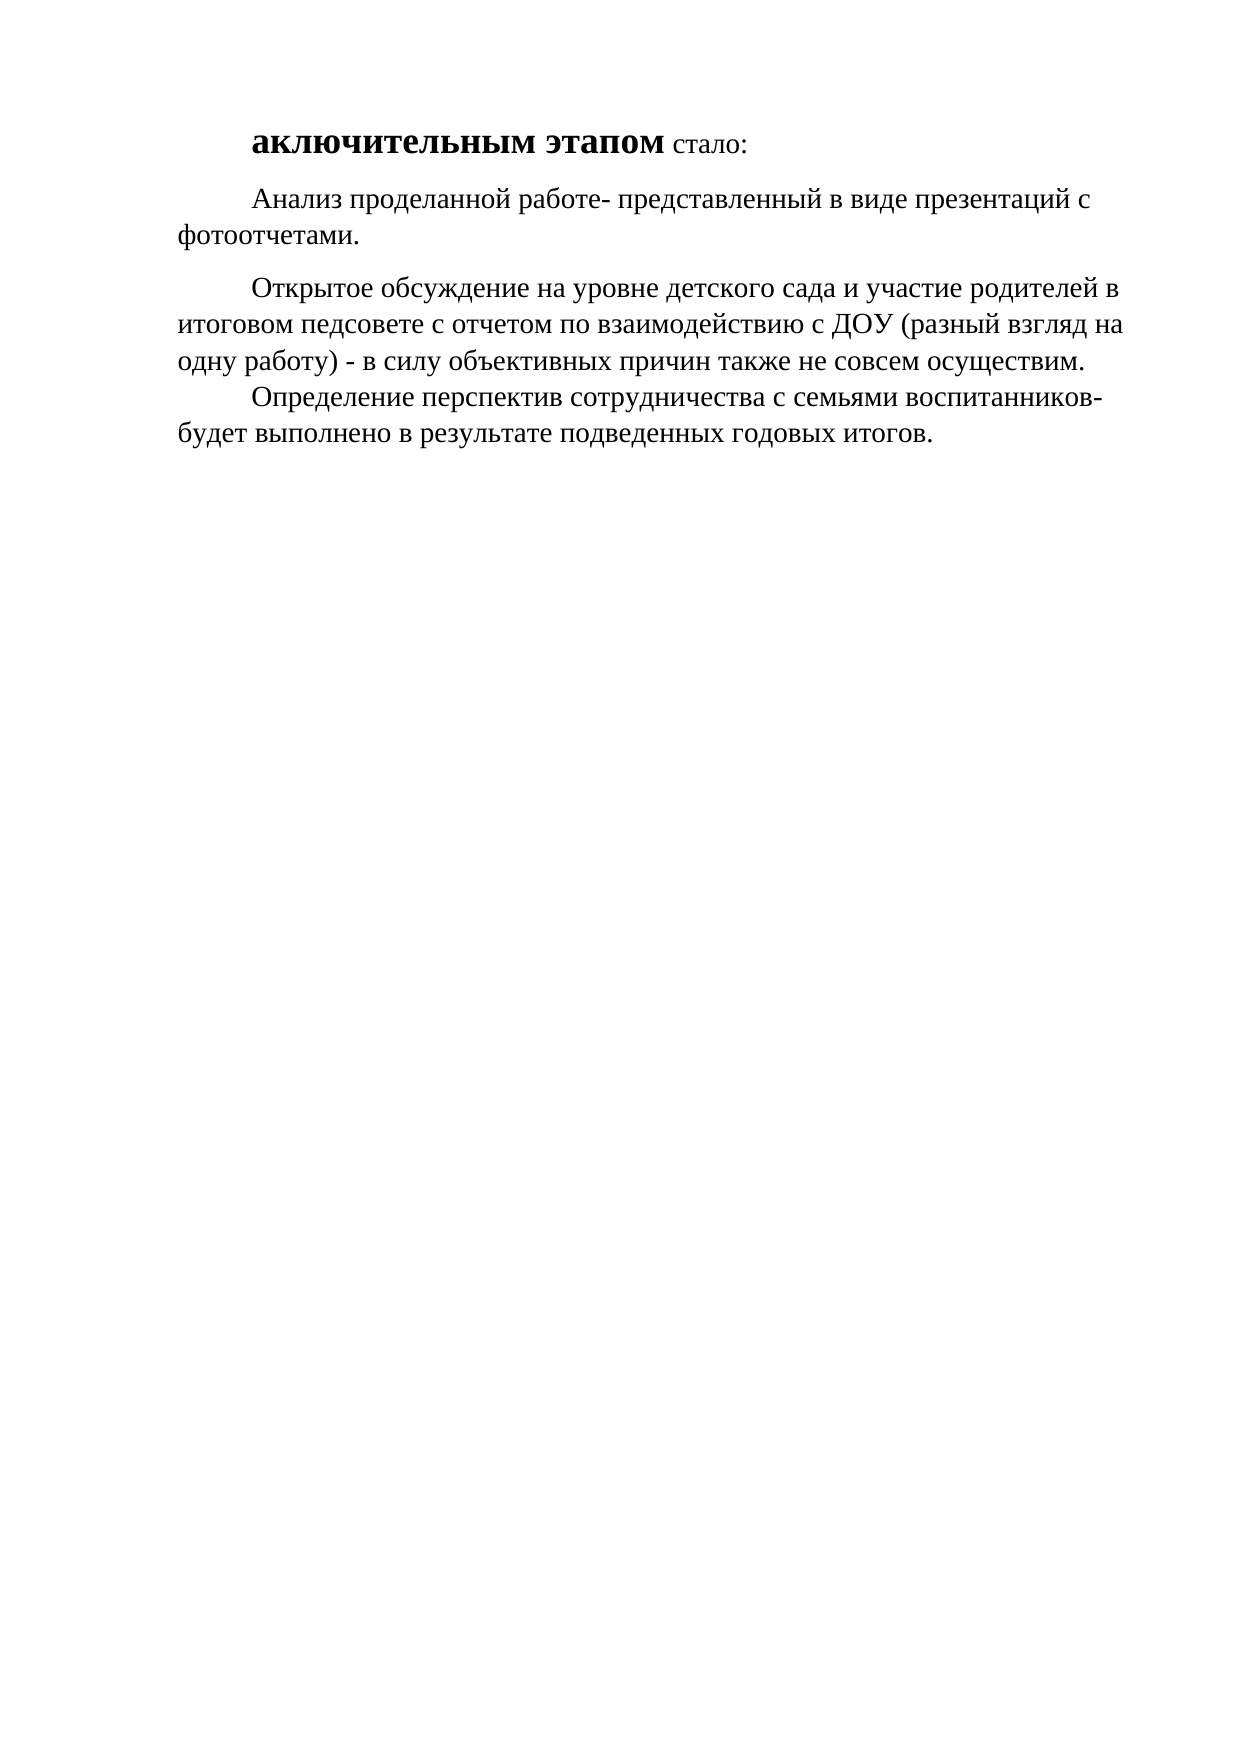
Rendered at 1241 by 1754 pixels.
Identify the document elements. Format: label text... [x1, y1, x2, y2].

text Открытое обсуждение на уровне детского сада и участие родителей в итоговом педсовете с отчетом по взаимодействию с ДОУ (разный взгляд на одну работу) - в силу объективных причин также не совсем осуществим. [177, 270, 1152, 376]
text аключительным этапом стало: [177, 118, 1152, 161]
text Определение перспектив сотрудничества с семьями воспитанников- будет выполнено в результате подведенных годовых итогов. [177, 379, 1152, 448]
text Анализ проделанной работе- представленный в виде презентаций с фотоотчетами. [177, 181, 1152, 251]
